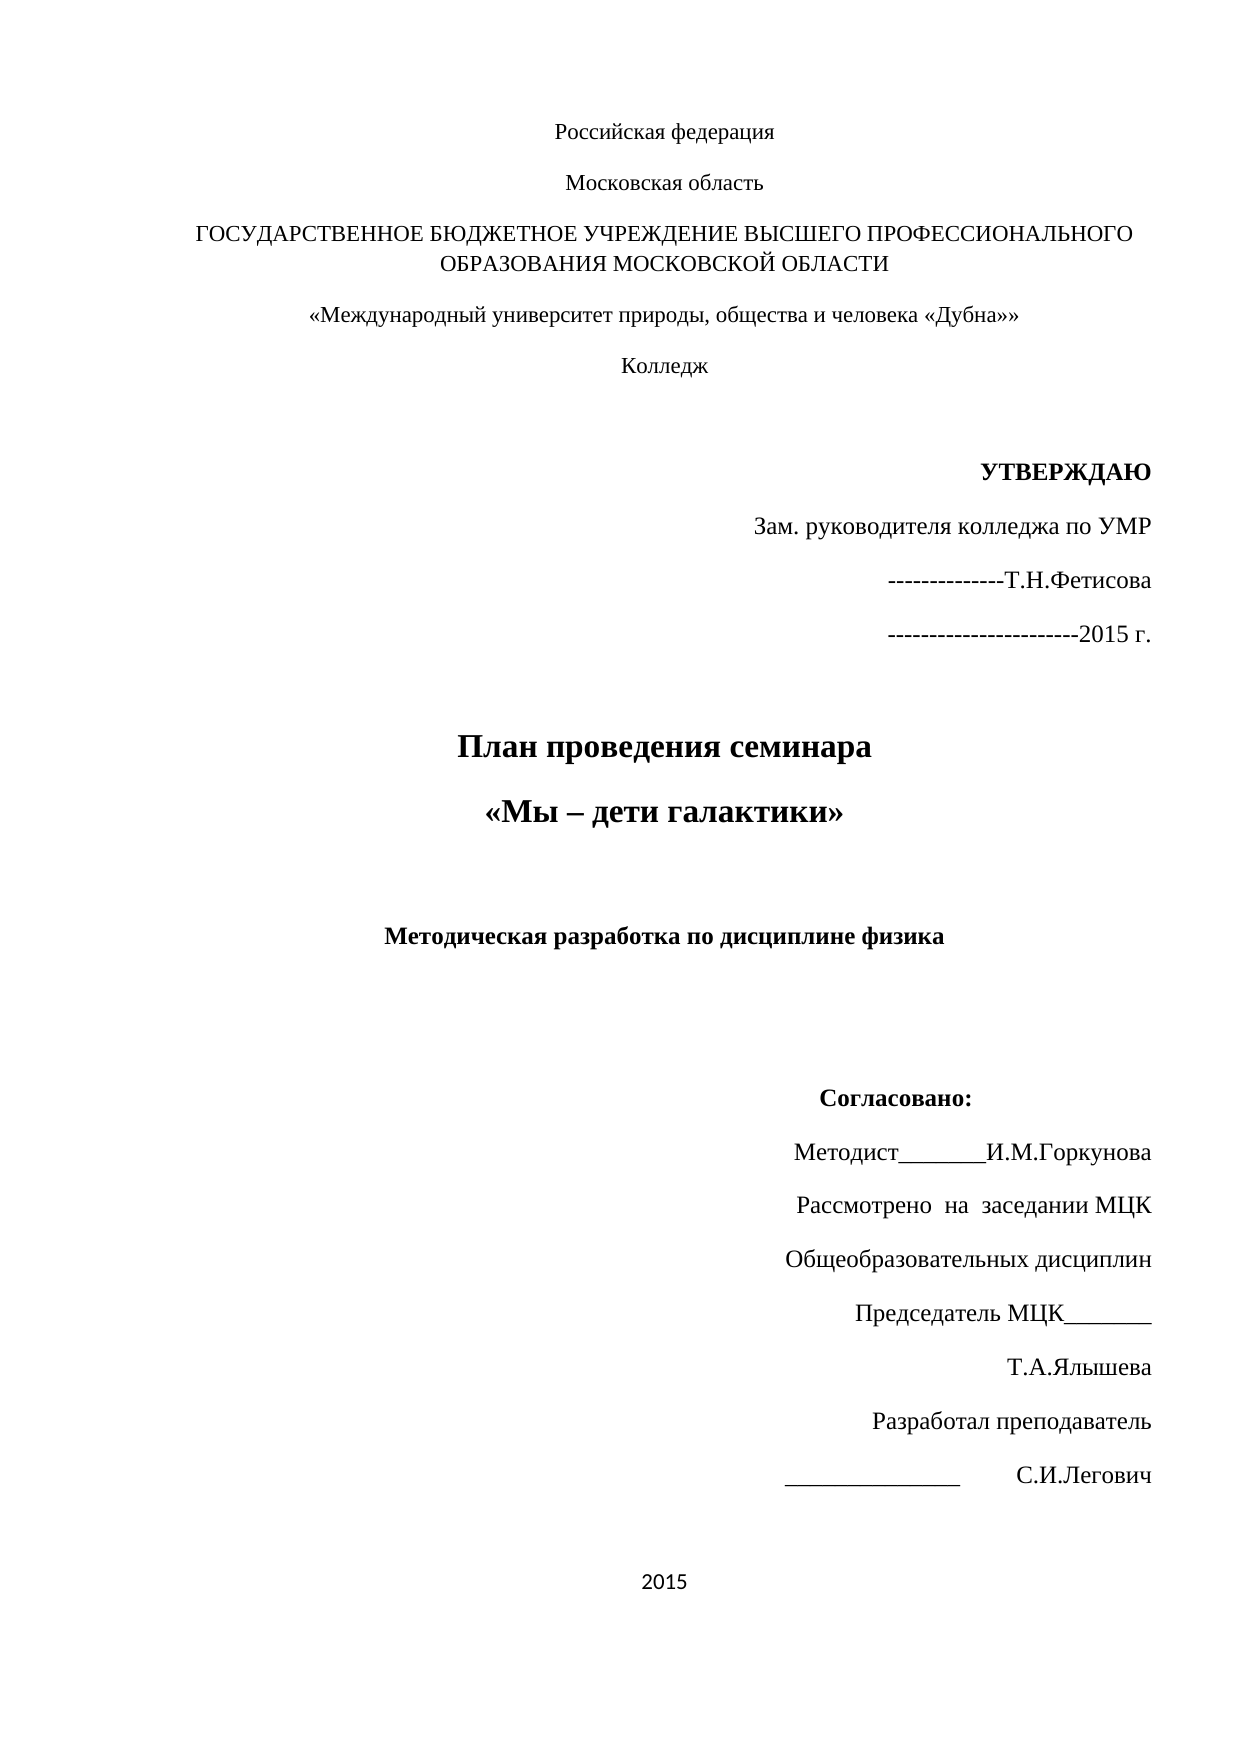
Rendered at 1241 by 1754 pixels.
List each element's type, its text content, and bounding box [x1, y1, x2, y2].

text Методическая разработка по дисциплине физика [177, 921, 1152, 950]
text --------------Т.Н.Фетисова [177, 565, 1152, 594]
text Московская область [177, 169, 1152, 196]
text Разработал преподаватель [177, 1406, 1152, 1435]
text Согласовано: [177, 1083, 1152, 1112]
text Колледж [177, 352, 1152, 379]
text УТВЕРЖДАЮ [177, 457, 1152, 486]
text Зам. руководителя колледжа по УМР [177, 511, 1152, 540]
text Общеобразовательных дисциплин [177, 1244, 1152, 1273]
text «Мы – дети галактики» [177, 792, 1152, 830]
text Российская федерация [177, 118, 1152, 144]
text ______________ С.И.Легович [177, 1460, 1152, 1489]
text Методист_______И.М.Горкунова [177, 1137, 1152, 1166]
text Т.А.Ялышева [177, 1352, 1152, 1381]
text ГОСУДАРСТВЕННОЕ БЮДЖЕТНОЕ УЧРЕЖДЕНИЕ ВЫСШЕГО ПРОФЕССИОНАЛЬНОГО ОБРАЗОВАНИЯ МОСКОВСКОЙ ОБЛАСТИ [177, 220, 1152, 277]
text Рассмотрено на заседании МЦК [177, 1191, 1152, 1219]
text План проведения семинара [177, 727, 1152, 765]
text -----------------------2015 г. [177, 619, 1152, 648]
text Председатель МЦК_______ [177, 1298, 1152, 1327]
text 2015 [177, 1567, 1152, 1595]
text «Международный университет природы, общества и человека «Дубна»» [177, 301, 1152, 328]
